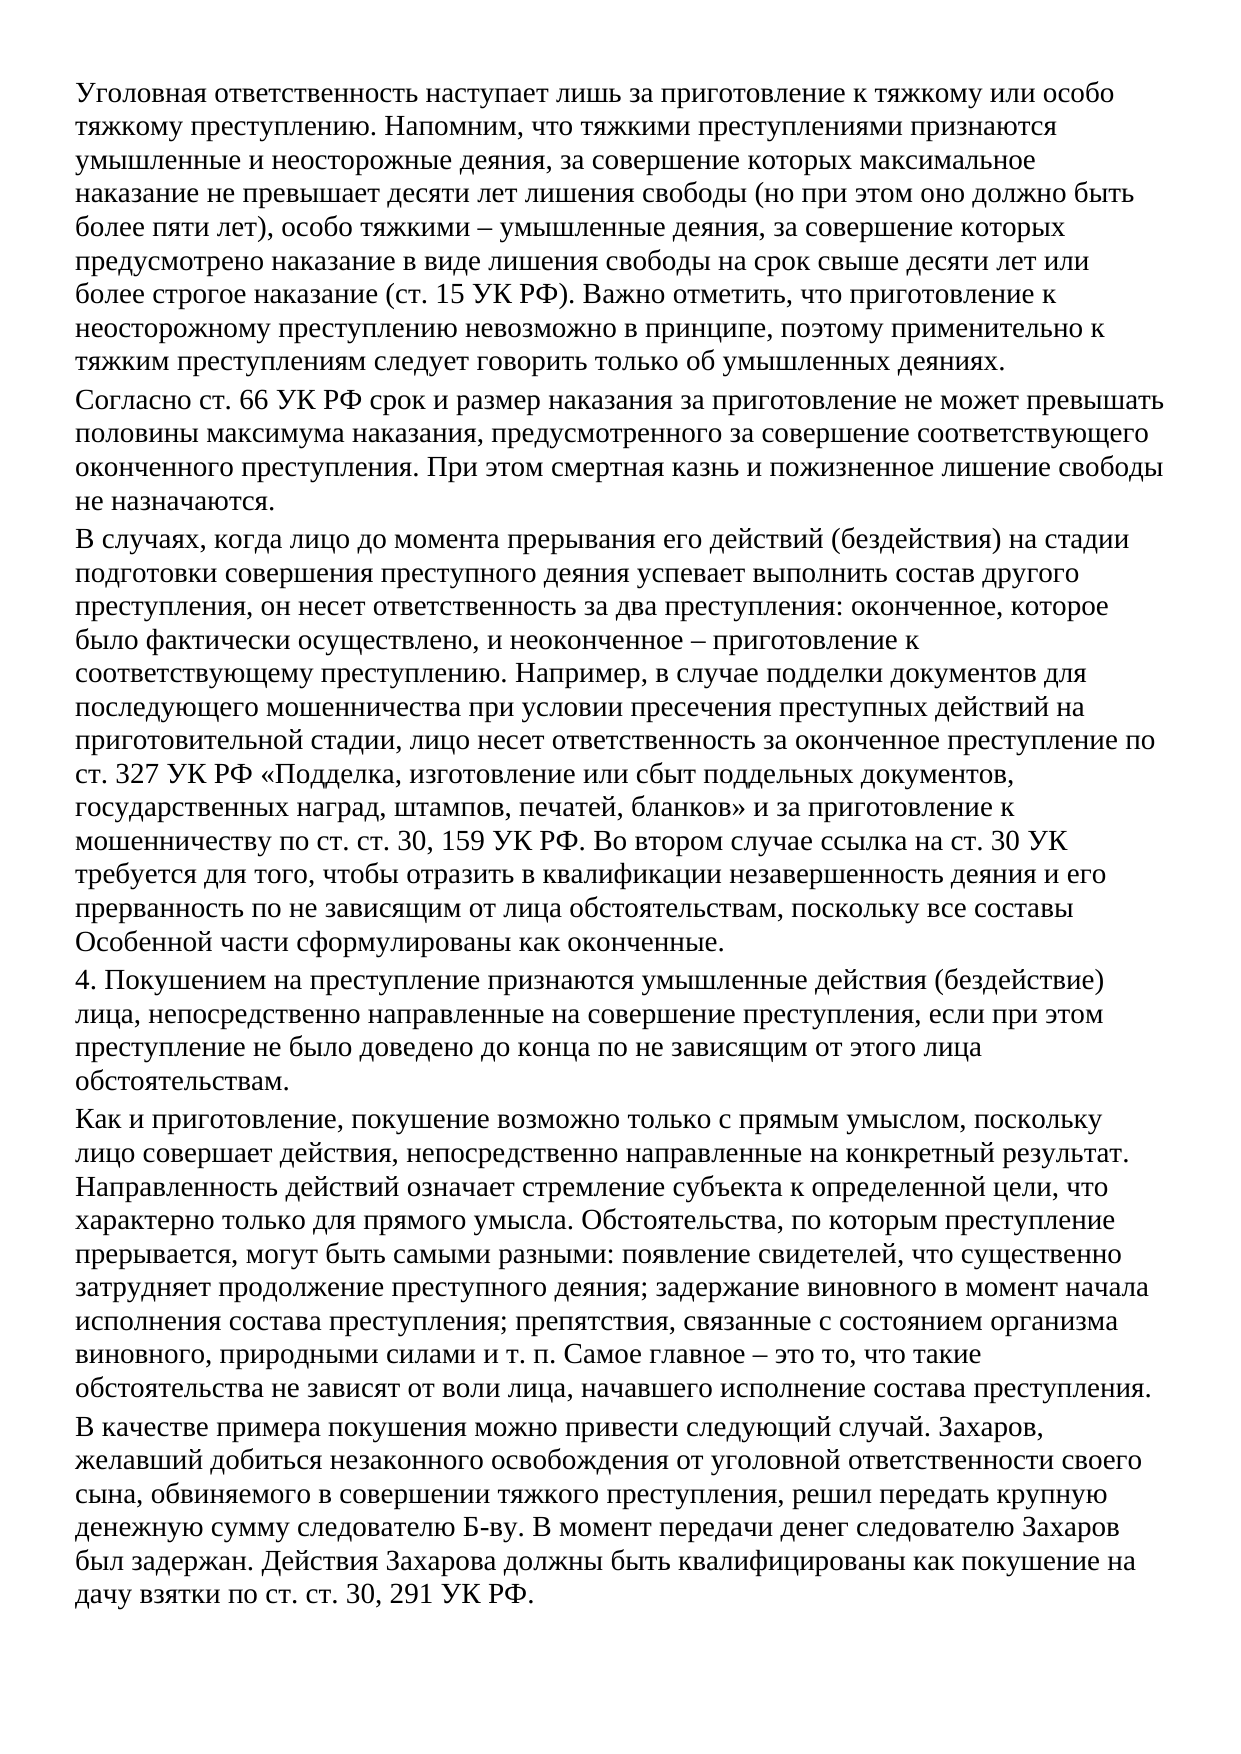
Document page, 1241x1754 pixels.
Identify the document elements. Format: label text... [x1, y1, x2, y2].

text Уголовная ответственность наступает лишь за приготовление к тяжкому или особо тяжкому преступлению. Напомним, что тяжкими преступлениями признаются умышленные и неосторожные деяния, за совершение которых максимальное наказание не превышает десяти лет лишения свободы (но при этом оно должно быть более пяти лет), особо тяжкими – умышленные деяния, за совершение которых предусмотрено наказание в виде лишения свободы на срок свыше десяти лет или более строгое наказание (ст. 15 УК РФ). Важно отметить, что приготовление к неосторожному преступлению невозможно в принципе, поэтому применительно к тяжким преступлениям следует говорить только об умышленных деяниях. [75, 75, 1165, 377]
text Как и приготовление, покушение возможно только с прямым умыслом, поскольку лицо совершает действия, непосредственно направленные на конкретный результат. Направленность действий означает стремление субъекта к определенной цели, что характерно только для прямого умысла. Обстоятельства, по которым преступление прерывается, могут быть самыми разными: появление свидетелей, что существенно затрудняет продолжение преступного деяния; задержание виновного в момент начала исполнения состава преступления; препятствия, связанные с состоянием организма виновного, природными силами и т. п. Самое главное – это то, что такие обстоятельства не зависят от воли лица, начавшего исполнение состава преступления. [75, 1102, 1165, 1403]
text В случаях, когда лицо до момента прерывания его действий (бездействия) на стадии подготовки совершения преступного деяния успевает выполнить состав другого преступления, он несет ответственность за два преступления: оконченное, которое было фактически осуществлено, и неоконченное – приготовление к соответствующему преступлению. Например, в случае подделки документов для последующего мошенничества при условии пресечения преступных действий на приготовительной стадии, лицо несет ответственность за оконченное преступление по ст. 327 УК РФ «Подделка, изготовление или сбыт поддельных документов, государственных наград, штампов, печатей, бланков» и за приготовление к мошенничеству по ст. ст. 30, 159 УК РФ. Во втором случае ссылка на ст. 30 УК требуется для того, чтобы отразить в квалификации незавершенность деяния и его прерванность по не зависящим от лица обстоятельствам, поскольку все составы Особенной части сформулированы как оконченные. [75, 521, 1165, 957]
text 4. Покушением на преступление признаются умышленные действия (бездействие) лица, непосредственно направленные на совершение преступления, если при этом преступление не было доведено до конца по не зависящим от этого лица обстоятельствам. [75, 962, 1165, 1097]
text Согласно ст. 66 УК РФ срок и размер наказания за приготовление не может превышать половины максимума наказания, предусмотренного за совершение соответствующего оконченного преступления. При этом смертная казнь и пожизненное лишение свободы не назначаются. [75, 382, 1165, 516]
text В качестве примера покушения можно привести следующий случай. Захаров, желавший добиться незаконного освобождения от уголовной ответственности своего сына, обвиняемого в совершении тяжкого преступления, решил передать крупную денежную сумму следователю Б-ву. В момент передачи денег следователю Захаров был задержан. Действия Захарова должны быть квалифицированы как покушение на дачу взятки по ст. ст. 30, 291 УК РФ. [75, 1409, 1165, 1610]
